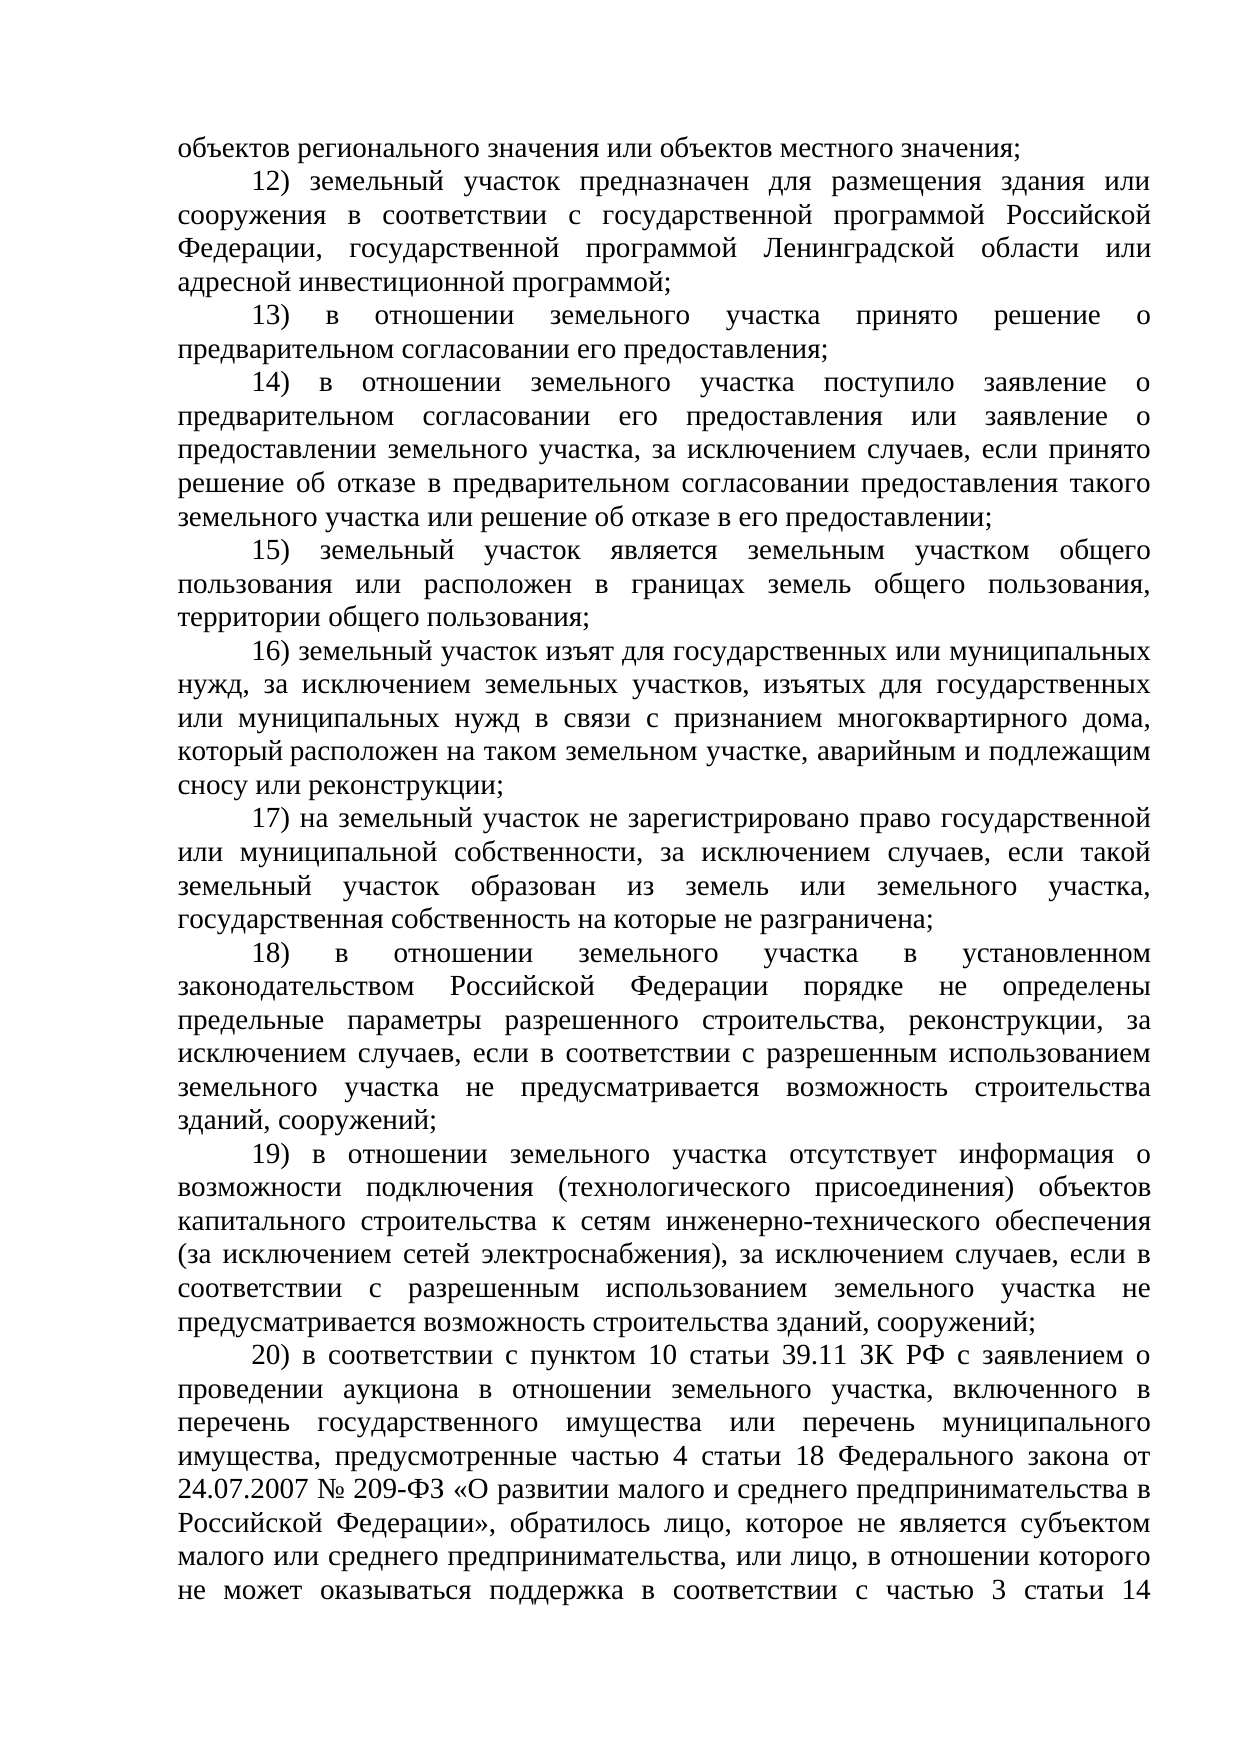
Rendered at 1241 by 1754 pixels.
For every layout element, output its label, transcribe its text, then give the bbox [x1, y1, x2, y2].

text 15) земельный участок является земельным участком общего пользования или расположен в границах земель общего пользования, территории общего пользования; [177, 532, 1152, 633]
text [177, 1337, 1152, 1606]
text 12) земельный участок предназначен для размещения здания или сооружения в соответствии с государственной программой Российской Федерации, государственной программой Ленинградской области или адресной инвестиционной программой; [177, 163, 1152, 297]
text 19) в отношении земельного участка отсутствует информация о возможности подключения (технологического присоединения) объектов капитального строительства к сетям инженерно-технического обеспечения (за исключением сетей электроснабжения), за исключением случаев, если в соответствии с разрешенным использованием земельного участка не предусматривается возможность строительства зданий, сооружений; [177, 1136, 1152, 1337]
text 17) на земельный участок не зарегистрировано право государственной или муниципальной собственности, за исключением случаев, если такой земельный участок образован из земель или земельного участка, государственная собственность на которые не разграничена; [177, 801, 1152, 935]
text 16) земельный участок изъят для государственных или муниципальных нужд, за исключением земельных участков, изъятых для государственных или муниципальных нужд в связи с признанием многоквартирного дома, который расположен на таком земельном участке, аварийным и подлежащим сносу или реконструкции; [177, 633, 1152, 801]
text 13) в отношении земельного участка принято решение о предварительном согласовании его предоставления; [177, 297, 1152, 364]
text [177, 130, 1152, 163]
text 14) в отношении земельного участка поступило заявление о предварительном согласовании его предоставления или заявление о предоставлении земельного участка, за исключением случаев, если принято решение об отказе в предварительном согласовании предоставления такого земельного участка или решение об отказе в его предоставлении; [177, 364, 1152, 532]
text 18) в отношении земельного участка в установленном законодательством Российской Федерации порядке не определены предельные параметры разрешенного строительства, реконструкции, за исключением случаев, если в соответствии с разрешенным использованием земельного участка не предусматривается возможность строительства зданий, сооружений; [177, 935, 1152, 1136]
